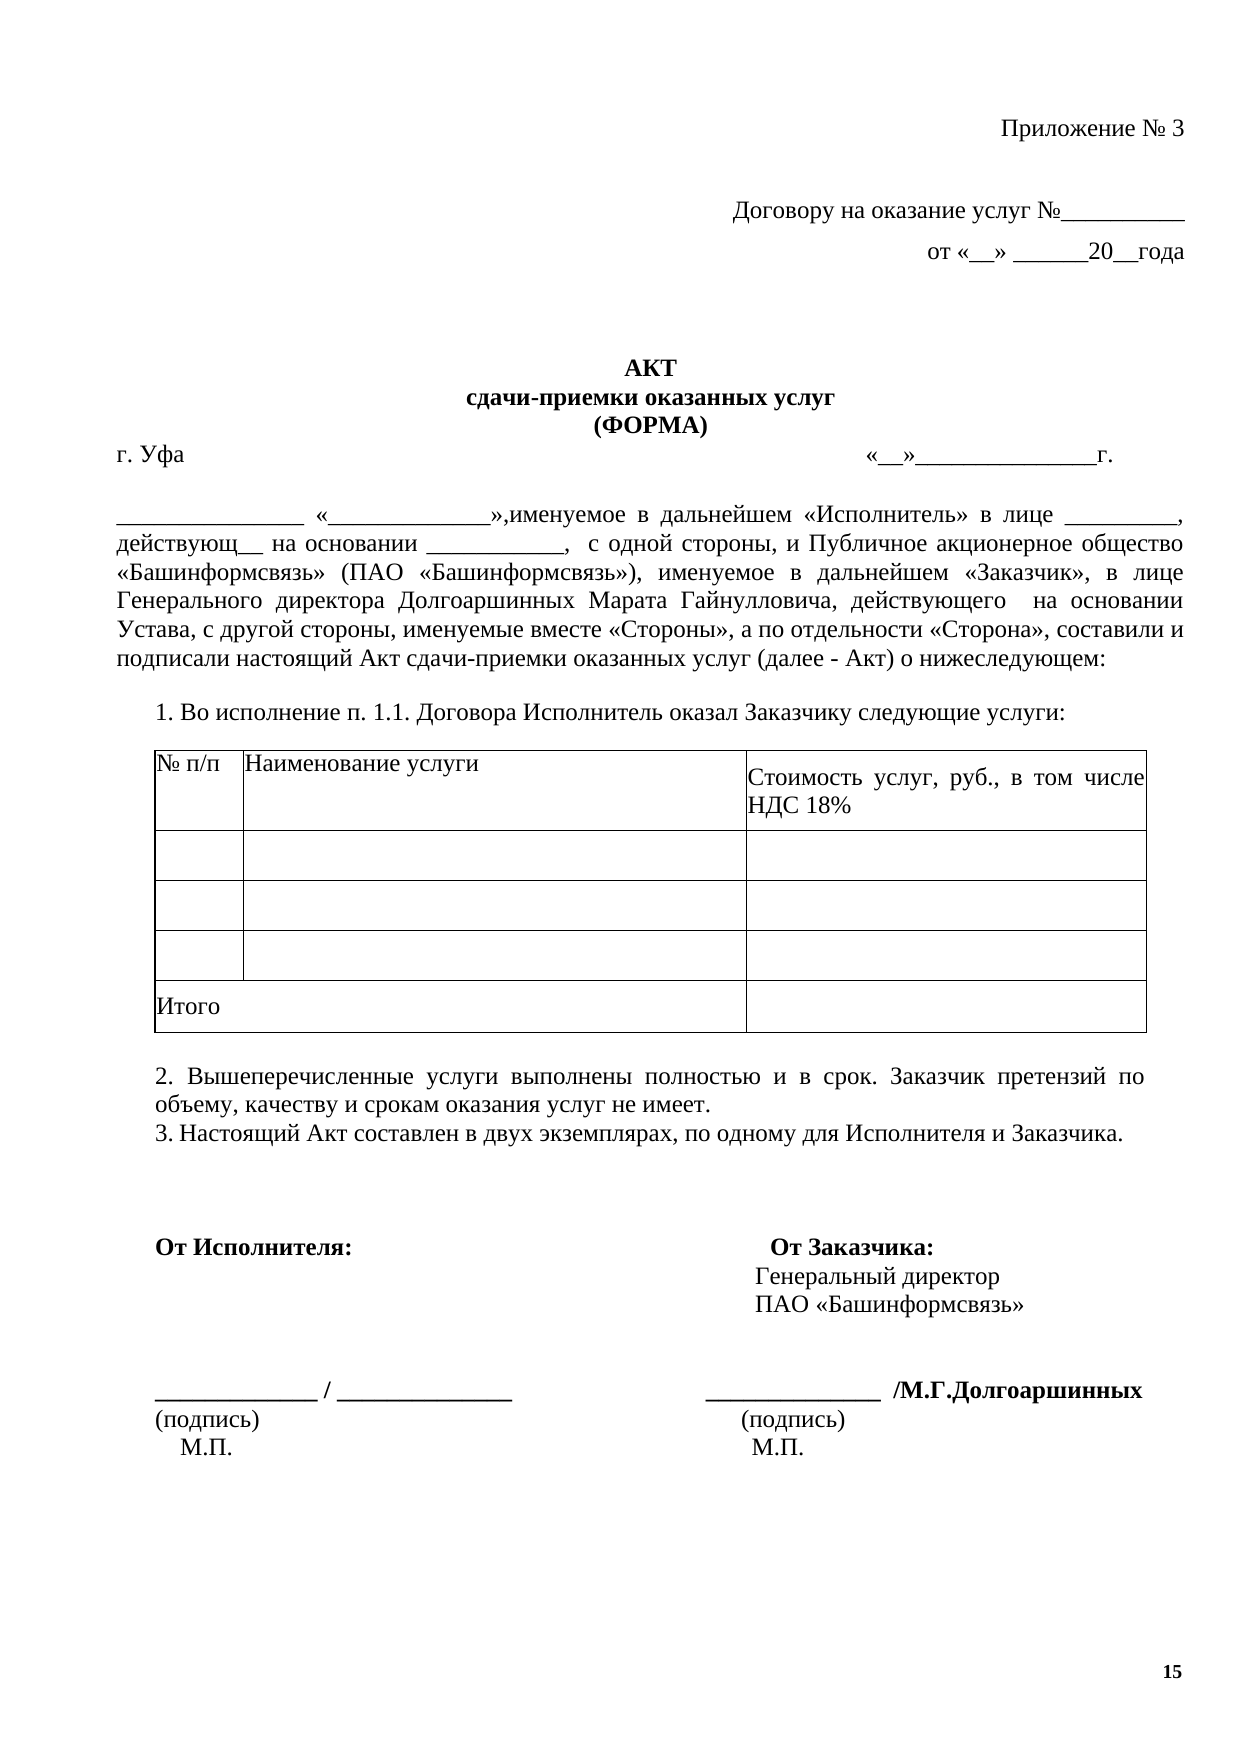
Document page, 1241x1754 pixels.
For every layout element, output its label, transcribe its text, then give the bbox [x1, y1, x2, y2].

text М.П. М.П. [155, 1433, 1146, 1461]
table_header № п/п [156, 751, 243, 830]
table_cell [156, 931, 243, 980]
list Вышеперечисленные услуги выполнены полностью и в срок. Заказчик претензий по объему, качеству и срокам оказания услуг не имеет. [155, 1061, 1146, 1118]
table_cell Итого [156, 981, 746, 1032]
text г. Уфа «__» г. [116, 439, 1184, 468]
table_cell [156, 831, 243, 880]
text 1. Во исполнение п. 1.1. Договора Исполнитель оказал Заказчику следующие услуги: [155, 700, 1146, 725]
text АКТ [116, 354, 1184, 382]
text Договору на оказание услуг № [671, 186, 1184, 227]
text Приложение № 3 [116, 103, 1184, 144]
text _______________ «_____________»,именуемое в дальнейшем «Исполнитель» в лице _________, действующ__ на основании ___________, с одной стороны, и Публичное акционерное общество «Башинформсвязь» (ПАО «Башинформсвязь»), именуемое в дальнейшем «Заказчик», в лице Генерального директора Долгоаршинных Марата Гайнулловича, действующего на основании Устава, с другой стороны, именуемые вместе «Стороны», а по отдельности «Сторона», составили и подписали настоящий Акт сдачи-приемки оказанных услуг (далее - Акт) о нижеследующем: [116, 499, 1184, 672]
table_cell [244, 881, 746, 930]
text ПАО «Башинформсвязь» [155, 1290, 1146, 1318]
table_cell [747, 931, 1146, 980]
text Генеральный директор [155, 1261, 1146, 1290]
table_header Стоимость услуг, руб., в том числе НДС 18% [747, 751, 1146, 830]
text От Исполнителя: От Заказчика: [155, 1233, 1146, 1261]
table_cell [244, 831, 746, 880]
table_cell [747, 831, 1146, 880]
table_header Наименование услуги [244, 751, 746, 830]
table_cell [244, 931, 746, 980]
text _____________ / ______________ ______________ /М.Г.Долгоаршинных (подпись) (подпись) [155, 1376, 1146, 1433]
table_cell [747, 881, 1146, 930]
table_cell [156, 881, 243, 930]
text от «__» ______20__года [835, 227, 1184, 268]
table_cell [747, 981, 1146, 1032]
text сдачи-приемки оказанных услуг (ФОРМА) [116, 382, 1184, 439]
list Настоящий Акт составлен в двух экземплярах, по одному для Исполнителя и Заказчика. [155, 1118, 1146, 1147]
